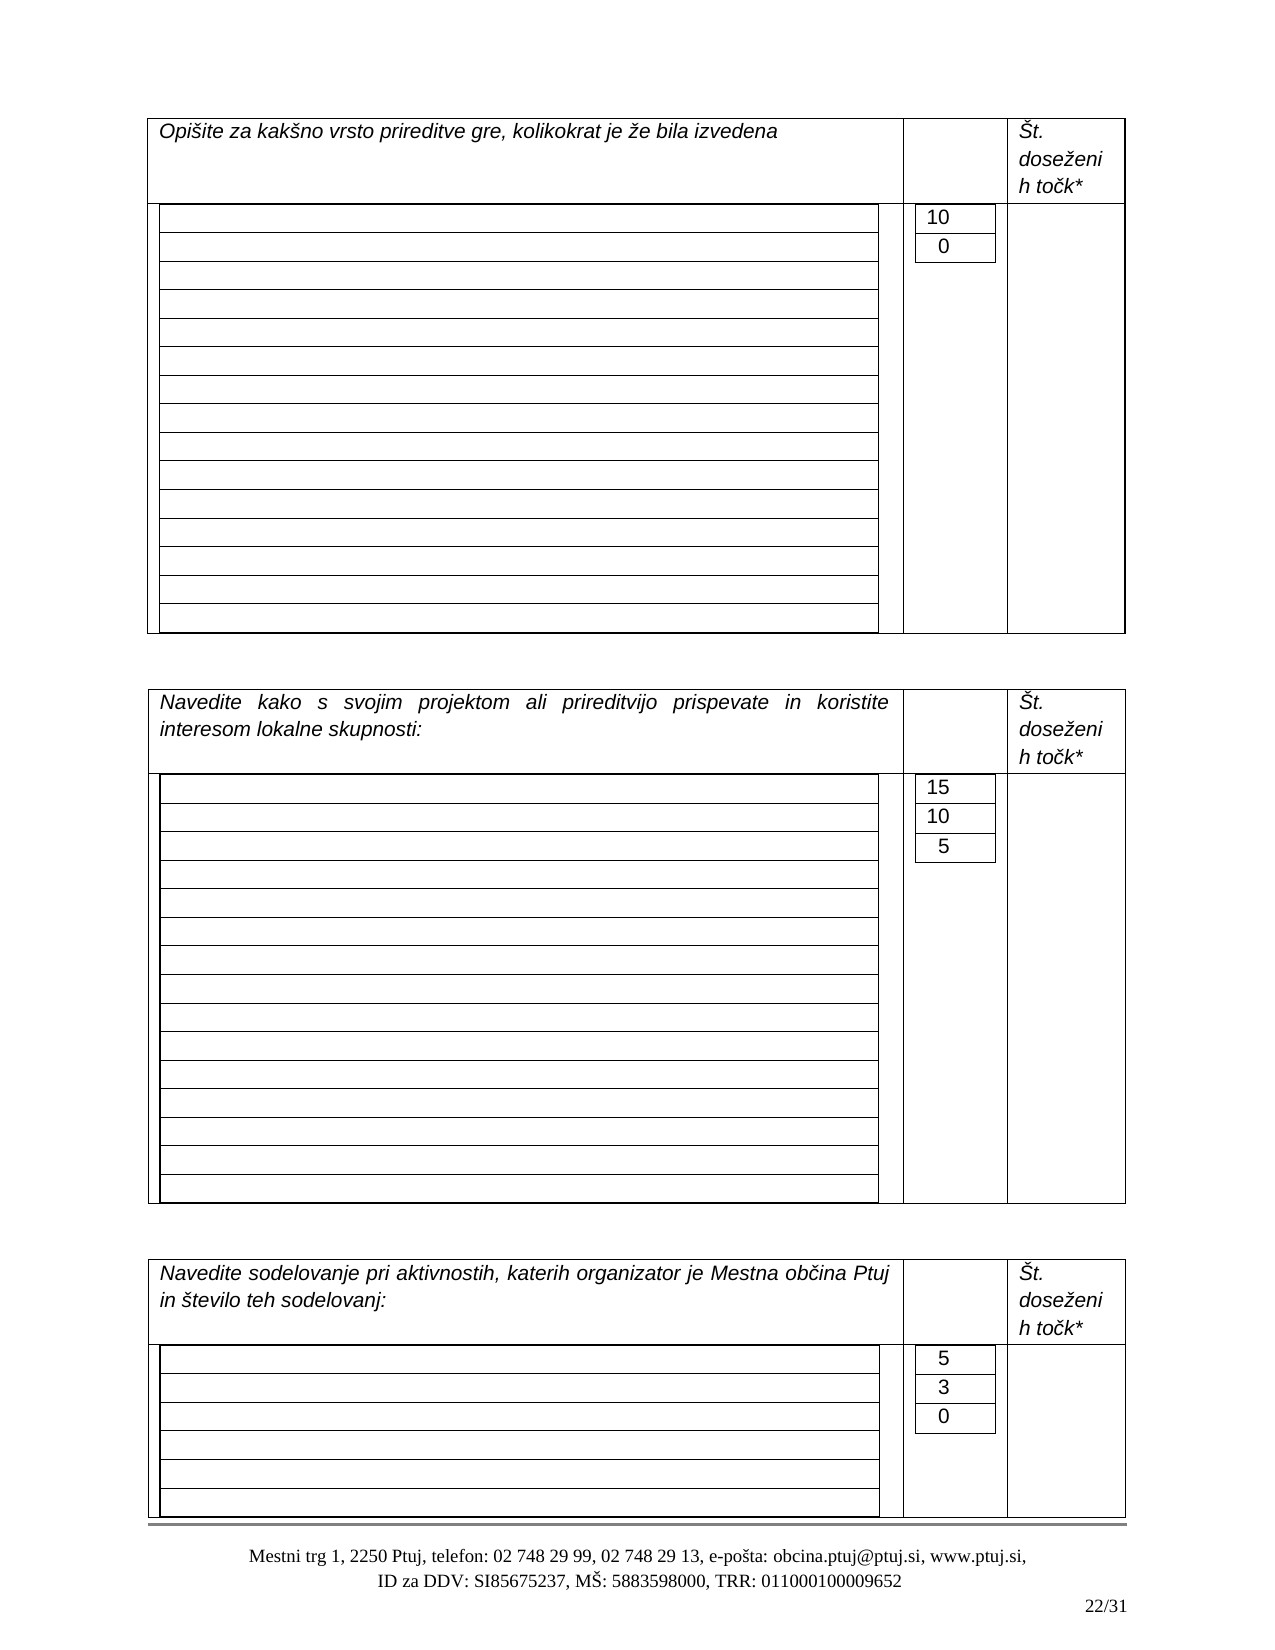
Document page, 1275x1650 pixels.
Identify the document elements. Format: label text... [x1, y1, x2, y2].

table_header Navedite sodelovanje pri aktivnostih, katerih organizator je Mestna občina Ptuj in število teh sodelovanj: [149, 1260, 903, 1344]
table_header Št. doseženih točk* [1008, 690, 1125, 773]
table_cell [160, 319, 878, 346]
table_cell [161, 1146, 878, 1174]
table_cell [904, 204, 1007, 633]
table_cell [161, 861, 878, 888]
table_cell [161, 832, 878, 860]
table_cell [1008, 204, 1124, 633]
table_cell [160, 347, 878, 375]
table_cell [904, 774, 1007, 1203]
table_cell [161, 1489, 879, 1516]
table_cell [160, 576, 878, 603]
table_cell [880, 1345, 903, 1517]
table_cell [160, 547, 878, 575]
table_cell [879, 774, 903, 1203]
table_cell [160, 262, 878, 289]
table_cell [161, 946, 878, 974]
table_cell [161, 1032, 878, 1060]
table_cell [160, 290, 878, 318]
table_cell [160, 490, 878, 518]
table_cell [161, 775, 878, 803]
table_cell [161, 889, 878, 917]
table_cell [161, 918, 878, 945]
table_cell [161, 1061, 878, 1088]
table_header Št. doseženih točk* [1008, 119, 1124, 202]
table_cell [161, 1403, 879, 1430]
table_cell [160, 433, 878, 460]
table_cell [161, 1431, 879, 1459]
table_cell [879, 204, 903, 633]
table_cell [161, 1346, 879, 1373]
table_cell [161, 1175, 878, 1202]
table_cell [160, 376, 878, 403]
table_cell [149, 774, 159, 1203]
table_cell [160, 461, 878, 489]
table_header [904, 119, 1007, 202]
table_cell [160, 519, 878, 546]
table_header [904, 690, 1007, 773]
table_cell [160, 404, 878, 432]
table_cell [161, 1004, 878, 1031]
table_header Št. doseženih točk* [1008, 1260, 1125, 1344]
table_header Opišite za kakšno vrsto prireditve gre, kolikokrat je že bila izvedena [148, 119, 903, 202]
table_cell [160, 233, 878, 261]
table_cell [161, 975, 878, 1003]
table_cell [1008, 1345, 1125, 1517]
table_header [904, 1260, 1007, 1344]
table_cell [904, 1345, 1007, 1517]
table_cell [161, 1374, 879, 1402]
table_cell [161, 804, 878, 831]
table_cell [161, 1460, 879, 1488]
table_header Navedite kako s svojim projektom ali prireditvijo prispevate in koristite interesom lokalne skupnosti: [149, 690, 903, 773]
table_cell [161, 1118, 878, 1145]
table_cell [1008, 774, 1125, 1203]
table_cell [148, 204, 159, 633]
table_cell [160, 604, 878, 632]
table_cell [161, 1089, 878, 1117]
table_cell [149, 1345, 159, 1517]
table_cell [160, 205, 878, 232]
